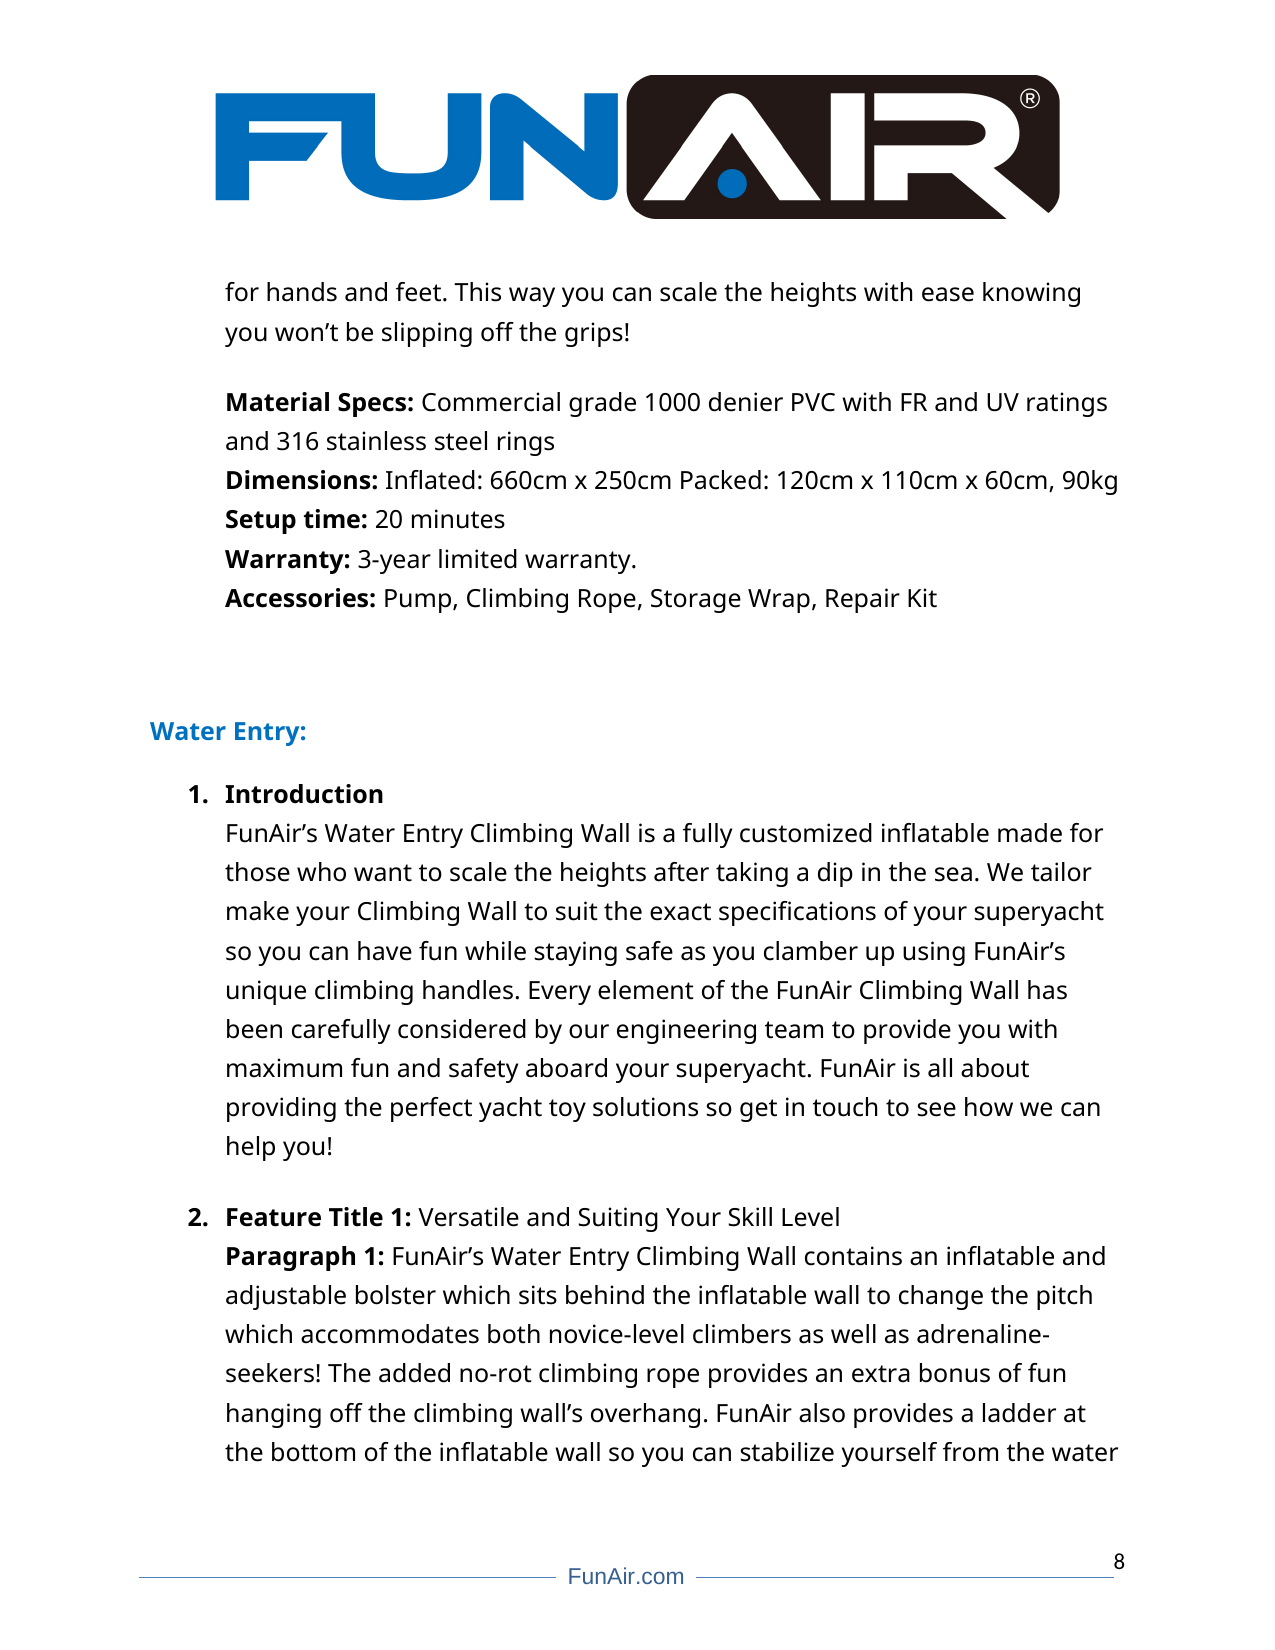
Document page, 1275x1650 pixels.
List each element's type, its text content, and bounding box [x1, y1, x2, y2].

list Accessories: Pump, Climbing Rope, Storage Wrap, Repair Kit [225, 580, 1125, 614]
list Introduction FunAir’s Water Entry Climbing Wall is a fully customized inflatable made for those who want to scale the heights after taking a dip in the sea. We tailor make your Climbing Wall to suit the exact specifications of your superyacht so you can have fun while staying safe as you clamber up using FunAir’s unique climbing handles. Every element of the FunAir Climbing Wall has been carefully considered by our engineering team to provide you with maximum fun and safety aboard your superyacht. FunAir is all about providing the perfect yacht toy solutions so get in touch to see how we can help you! [187, 776, 1125, 1195]
list Material Specs: Commercial grade 1000 denier PVC with FR and UV ratings and 316 stainless steel rings [225, 384, 1125, 458]
list Setup time: 20 minutes Warranty: 3-year limited warranty. [225, 502, 1125, 575]
list Dimensions: Inflated: 660cm x 250cm Packed: 120cm x 110cm x 60cm, 90kg [225, 463, 1125, 497]
picture [215, 75, 1060, 219]
text Water Entry: [150, 714, 1125, 776]
